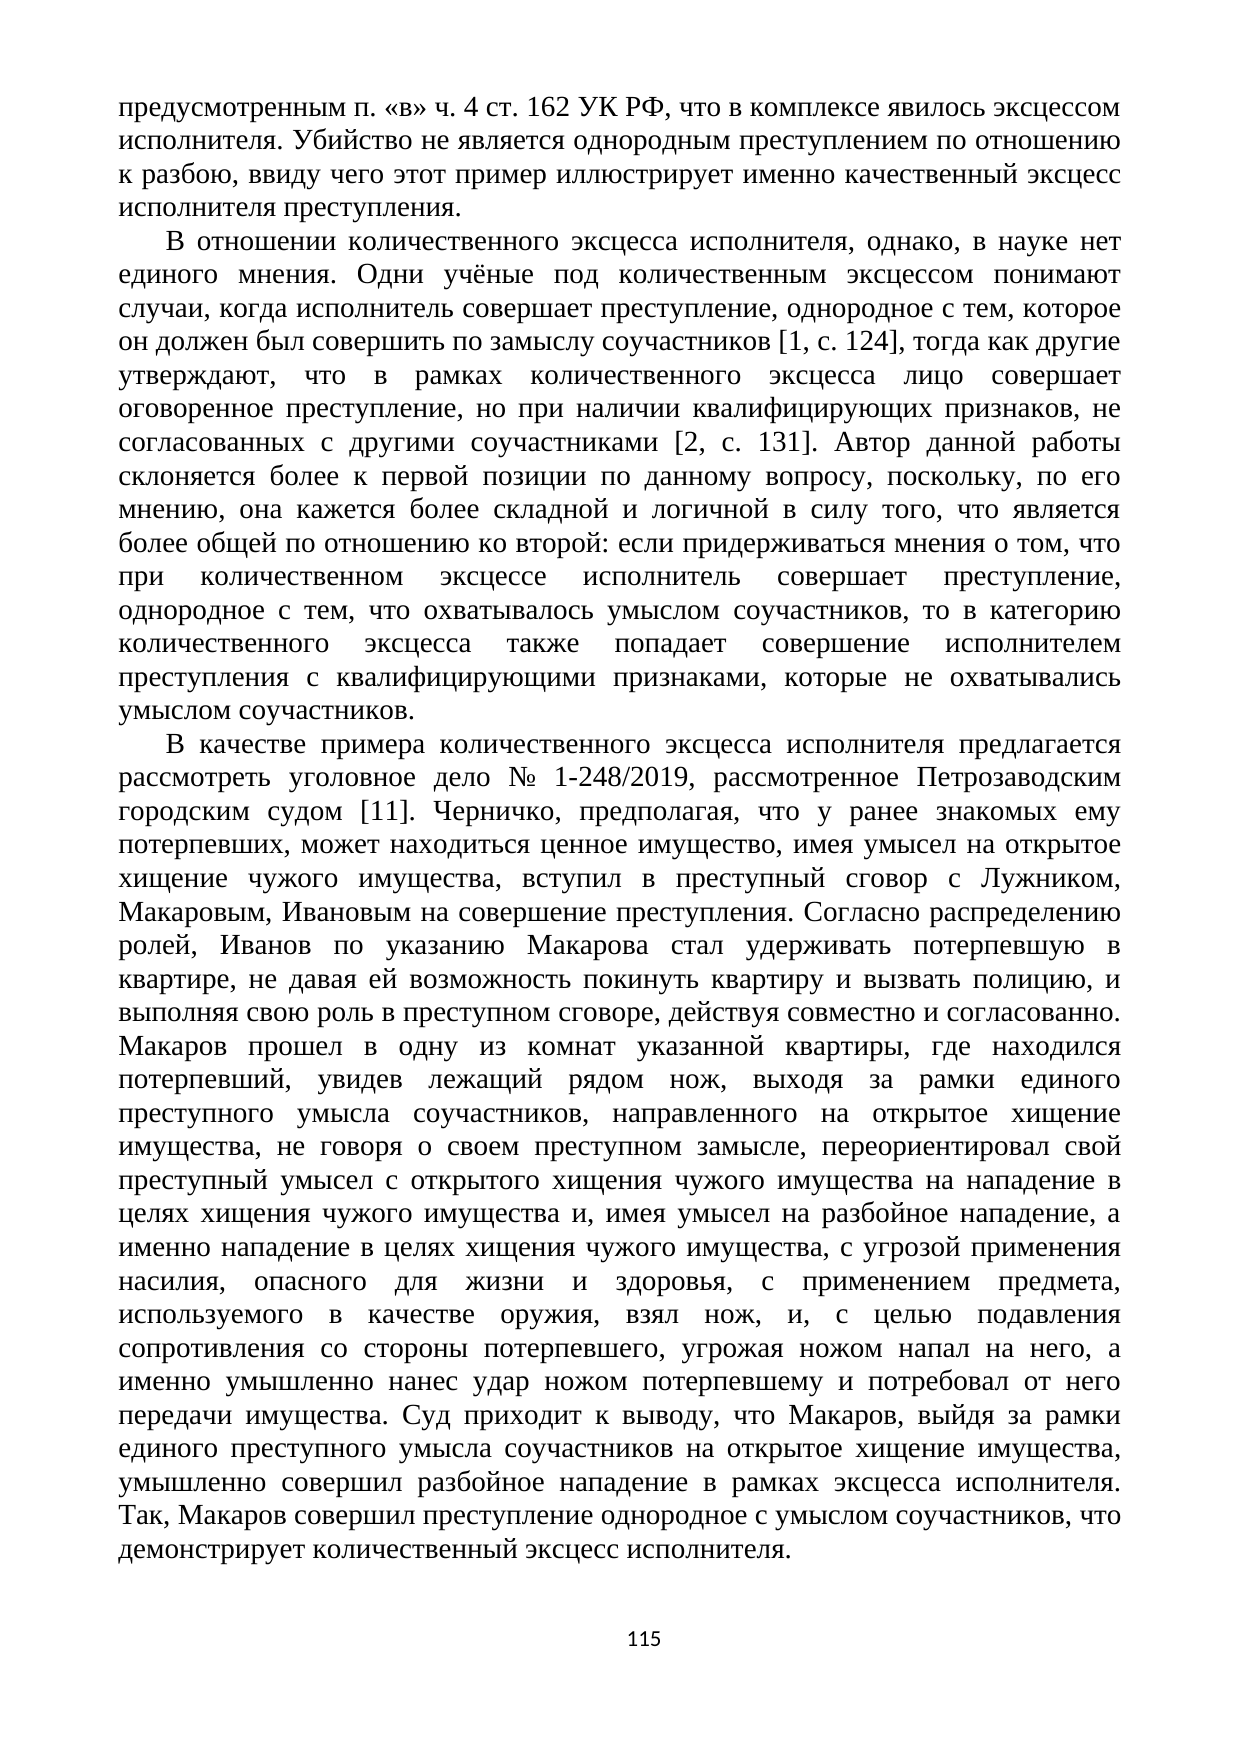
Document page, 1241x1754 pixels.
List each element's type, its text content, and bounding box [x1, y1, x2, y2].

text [118, 89, 1122, 223]
text В качестве примера количественного эксцесса исполнителя предлагается рассмотреть уголовное дело № 1-248/2019, рассмотренное Петрозаводским городским судом [11]. Черничко, предполагая, что у ранее знакомых ему потерпевших, может находиться ценное имущество, имея умысел на открытое хищение чужого имущества, вступил в преступный сговор с Лужником, Макаровым, Ивановым на совершение преступления. Согласно распределению ролей, Иванов по указанию Макарова стал удерживать потерпевшую в квартире, не давая ей возможность покинуть квартиру и вызвать полицию, и выполняя свою роль в преступном сговоре, действуя совместно и согласованно. Макаров прошел в одну из комнат указанной квартиры, где находился потерпевший, увидев лежащий рядом нож, выходя за рамки единого преступного умысла соучастников, направленного на открытое хищение имущества, не говоря о своем преступном замысле, переориентировал свой преступный умысел с открытого хищения чужого имущества на нападение в целях хищения чужого имущества и, имея умысел на разбойное нападение, а именно нападение в целях хищения чужого имущества, с угрозой применения насилия, опасного для жизни и здоровья, с применением предмета, используемого в качестве оружия, взял нож, и, с целью подавления сопротивления со стороны потерпевшего, угрожая ножом напал на него, а именно умышленно нанес удар ножом потерпевшему и потребовал от него передачи имущества. Суд приходит к выводу, что Макаров, выйдя за рамки единого преступного умысла соучастников на открытое хищение имущества, умышленно совершил разбойное нападение в рамках эксцесса исполнителя. Так, Макаров совершил преступление однородное с умыслом соучастников, что демонстрирует количественный эксцесс исполнителя. [118, 726, 1122, 1564]
text В отношении количественного эксцесса исполнителя, однако, в науке нет единого мнения. Одни учёные под количественным эксцессом понимают случаи, когда исполнитель совершает преступление, однородное с тем, которое он должен был совершить по замыслу соучастников [1, с. 124], тогда как другие утверждают, что в рамках количественного эксцесса лицо совершает оговоренное преступление, но при наличии квалифицирующих признаков, не согласованных с другими соучастниками [2, с. 131]. Автор данной работы склоняется более к первой позиции по данному вопросу, поскольку, по его мнению, она кажется более складной и логичной в силу того, что является более общей по отношению ко второй: если придерживаться мнения о том, что при количественном эксцессе исполнитель совершает преступление, однородное с тем, что охватывалось умыслом соучастников, то в категорию количественного эксцесса также попадает совершение исполнителем преступления с квалифицирующими признаками, которые не охватывались умыслом соучастников. [118, 223, 1122, 726]
